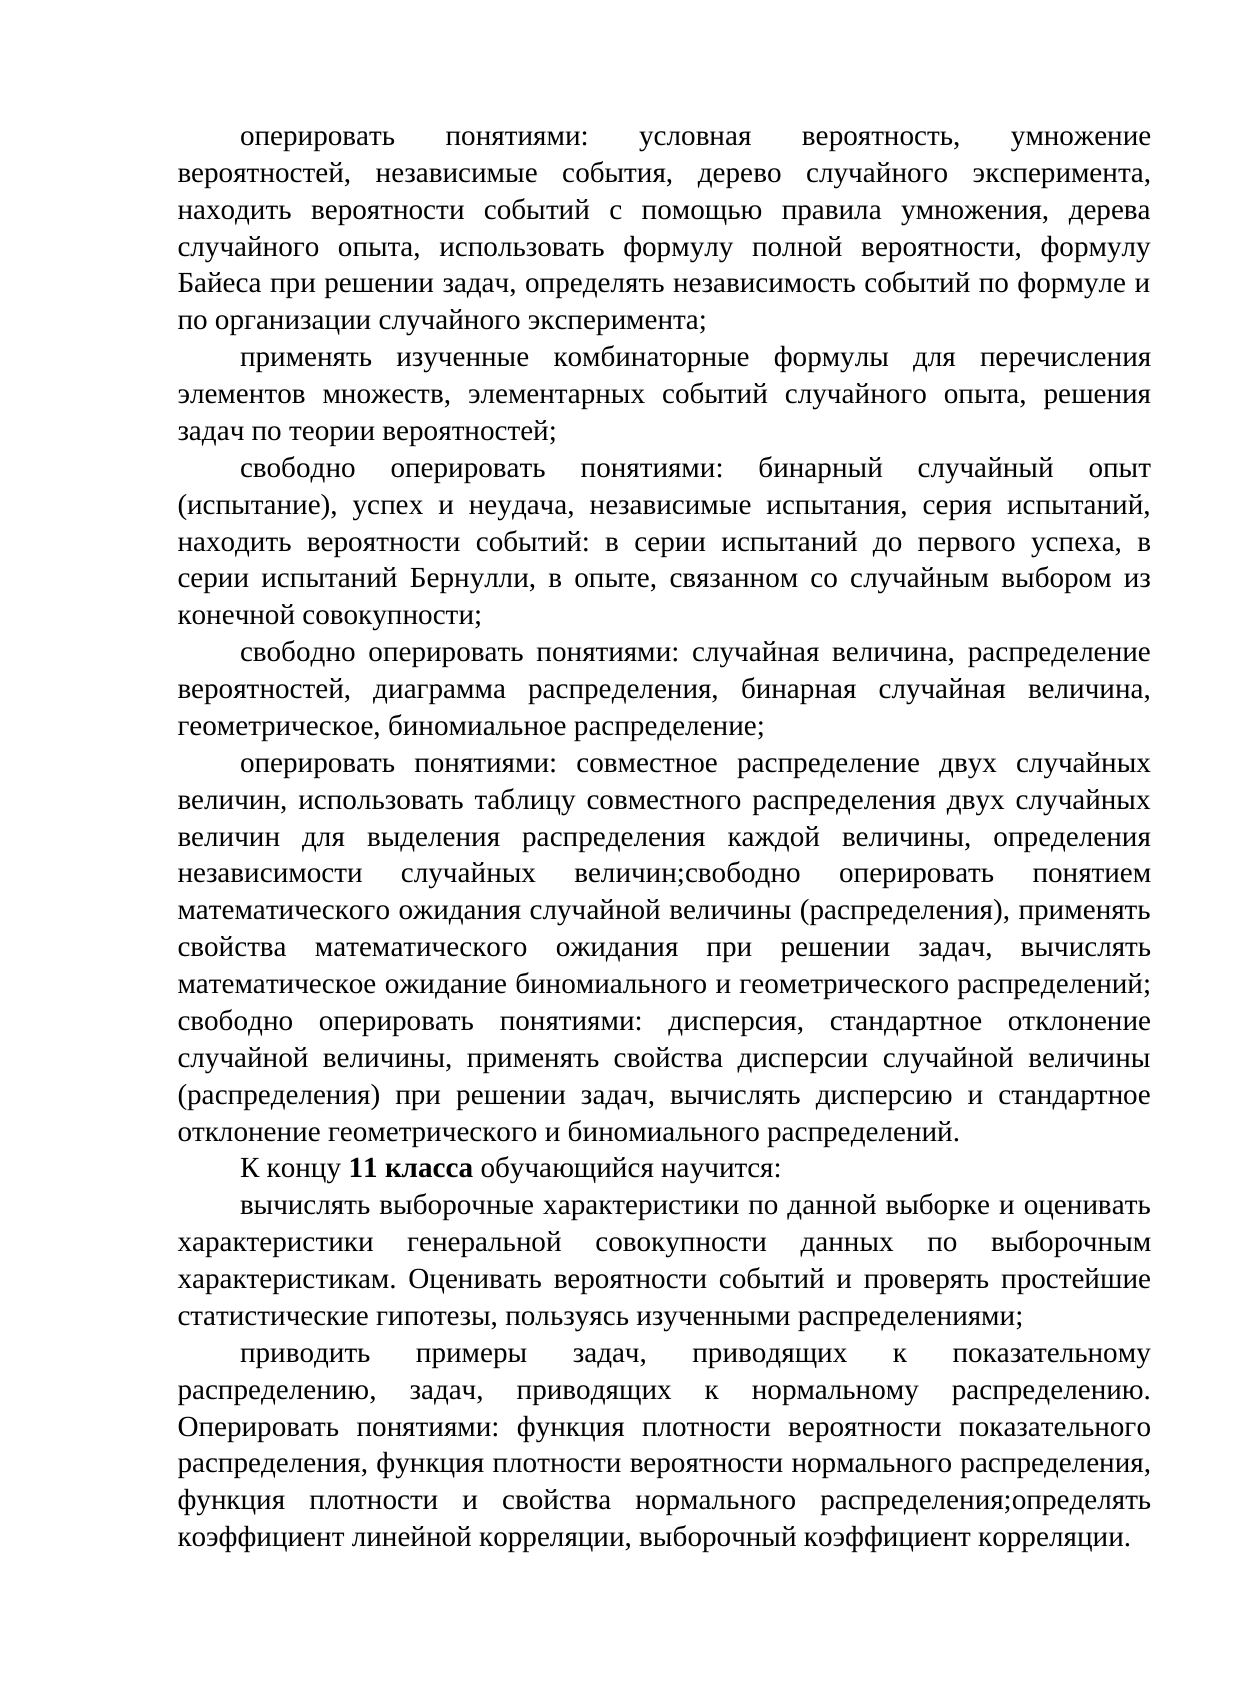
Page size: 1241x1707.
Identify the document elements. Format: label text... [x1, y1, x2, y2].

text применять изученные комбинаторные формулы для перечисления элементов множеств, элементарных событий случайного опыта, решения задач по теории вероятностей; [177, 339, 1152, 447]
text свободно оперировать понятиями: бинарный случайный опыт (испытание), успех и неудача, независимые испытания, серия испытаний, находить вероятности событий: в серии испытаний до первого успеха, в серии испытаний Бернулли, в опыте, связанном со случайным выбором из конечной совокупности; [177, 450, 1152, 631]
text свободно оперировать понятиями: случайная величина, распределение вероятностей, диаграмма распределения, бинарная случайная величина, геометрическое, биномиальное распределение; [177, 634, 1152, 742]
text вычислять выборочные характеристики по данной выборке и оценивать характеристики генеральной совокупности данных по выборочным характеристикам. Оценивать вероятности событий и проверять простейшие статистические гипотезы, пользуясь изученными распределениями; [177, 1187, 1152, 1332]
text К концу 11 класса обучающийся научится: [177, 1151, 1152, 1184]
text приводить примеры задач, приводящих к показательному распределению, задач, приводящих к нормальному распределению. Оперировать понятиями: функция плотности вероятности показательного распределения, функция плотности вероятности нормального распределения, функция плотности и свойства нормального распределения;определять коэффициент линейной корреляции, выборочный коэффициент корреляции. [177, 1335, 1152, 1553]
text оперировать понятиями: совместное распределение двух случайных величин, использовать таблицу совместного распределения двух случайных величин для выделения распределения каждой величины, определения независимости случайных величин;свободно оперировать понятием математического ожидания случайной величины (распределения), применять свойства математического ожидания при решении задач, вычислять математическое ожидание биномиального и геометрического распределений; свободно оперировать понятиями: дисперсия, стандартное отклонение случайной величины, применять свойства дисперсии случайной величины (распределения) при решении задач, вычислять дисперсию и стандартное отклонение геометрического и биномиального распределений. [177, 745, 1152, 1147]
text оперировать понятиями: условная вероятность, умножение вероятностей, независимые события, дерево случайного эксперимента, находить вероятности событий с помощью правила умножения, дерева случайного опыта, использовать формулу полной вероятности, формулу Байеса при решении задач, определять независимость событий по формуле и по организации случайного эксперимента; [177, 118, 1152, 336]
